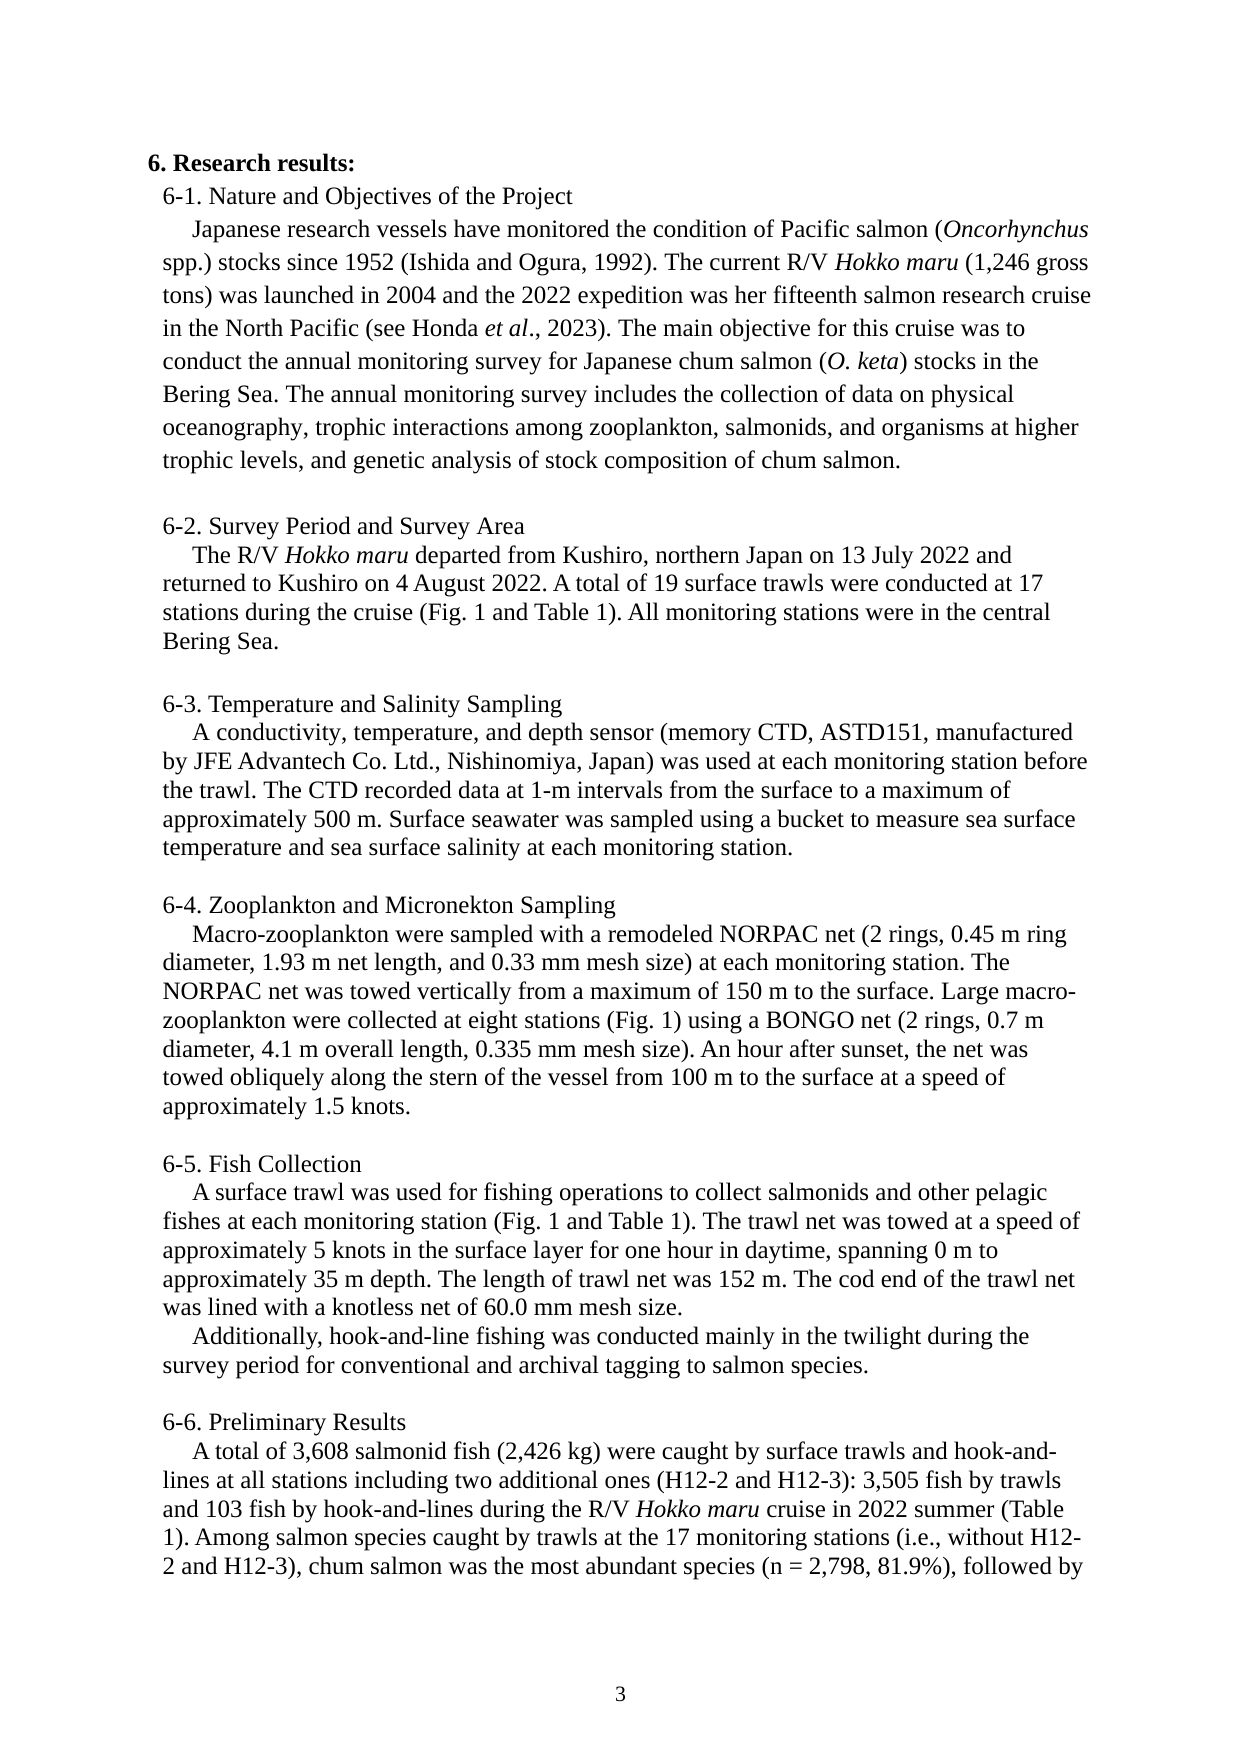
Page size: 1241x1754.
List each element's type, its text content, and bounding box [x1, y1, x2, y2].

text 6-4. Zooplankton and Micronekton Sampling [162, 890, 1092, 919]
text Macro-zooplankton were sampled with a remodeled NORPAC net (2 rings, 0.45 m ring diameter, 1.93 m net length, and 0.33 mm mesh size) at each monitoring station. The NORPAC net was towed vertically from a maximum of 150 m to the surface. Large macro-zooplankton were collected at eight stations (Fig. 1) using a BONGO net (2 rings, 0.7 m diameter, 4.1 m overall length, 0.335 mm mesh size). An hour after sunset, the net was towed obliquely along the stern of the vessel from 100 m to the surface at a speed of approximately 1.5 knots. [162, 919, 1092, 1120]
text 6-2. Survey Period and Survey Area [162, 511, 1092, 540]
text Japanese research vessels have monitored the condition of Pacific salmon (Oncorhynchus spp.) stocks since 1952 (Ishida and Ogura, 1992). The current R/V Hokko maru (1,246 gross tons) was launched in 2004 and the 2022 expedition was her fifteenth salmon research cruise in the North Pacific (see Honda et al., 2023). The main objective for this cruise was to conduct the annual monitoring survey for Japanese chum salmon (O. keta) stocks in the Bering Sea. The annual monitoring survey includes the collection of data on physical oceanography, trophic interactions among zooplankton, salmonids, and organisms at higher trophic levels, and genetic analysis of stock composition of chum salmon. [162, 214, 1092, 474]
text 6. Research results: [148, 148, 1092, 176]
text A conductivity, temperature, and depth sensor (memory CTD, ASTD151, manufactured by JFE Advantech Co. Ltd., Nishinomiya, Japan) was used at each monitoring station before the trawl. The CTD recorded data at 1-m intervals from the surface to a maximum of approximately 500 m. Surface seawater was sampled using a bucket to measure sea surface temperature and sea surface salinity at each monitoring station. [162, 717, 1092, 861]
text 6-1. Nature and Objectives of the Project [162, 181, 1092, 209]
text 6-3. Temperature and Salinity Sampling [162, 689, 1092, 717]
text A surface trawl was used for fishing operations to collect salmonids and other pelagic fishes at each monitoring station (Fig. 1 and Table 1). The trawl net was towed at a speed of approximately 5 knots in the surface layer for one hour in daytime, spanning 0 m to approximately 35 m depth. The length of trawl net was 152 m. The cod end of the trawl net was lined with a knotless net of 60.0 mm mesh size. [162, 1177, 1092, 1321]
text The R/V Hokko maru departed from Kushiro, northern Japan on 13 July 2022 and returned to Kushiro on 4 August 2022. A total of 19 surface trawls were conducted at 17 stations during the cruise (Fig. 1 and Table 1). All monitoring stations were in the central Bering Sea. [162, 540, 1092, 655]
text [162, 1436, 1092, 1580]
text 6-6. Preliminary Results [162, 1407, 1092, 1436]
text Additionally, hook-and-line fishing was conducted mainly in the twilight during the survey period for conventional and archival tagging to salmon species. [162, 1321, 1092, 1379]
text 6-5. Fish Collection [162, 1149, 1092, 1177]
